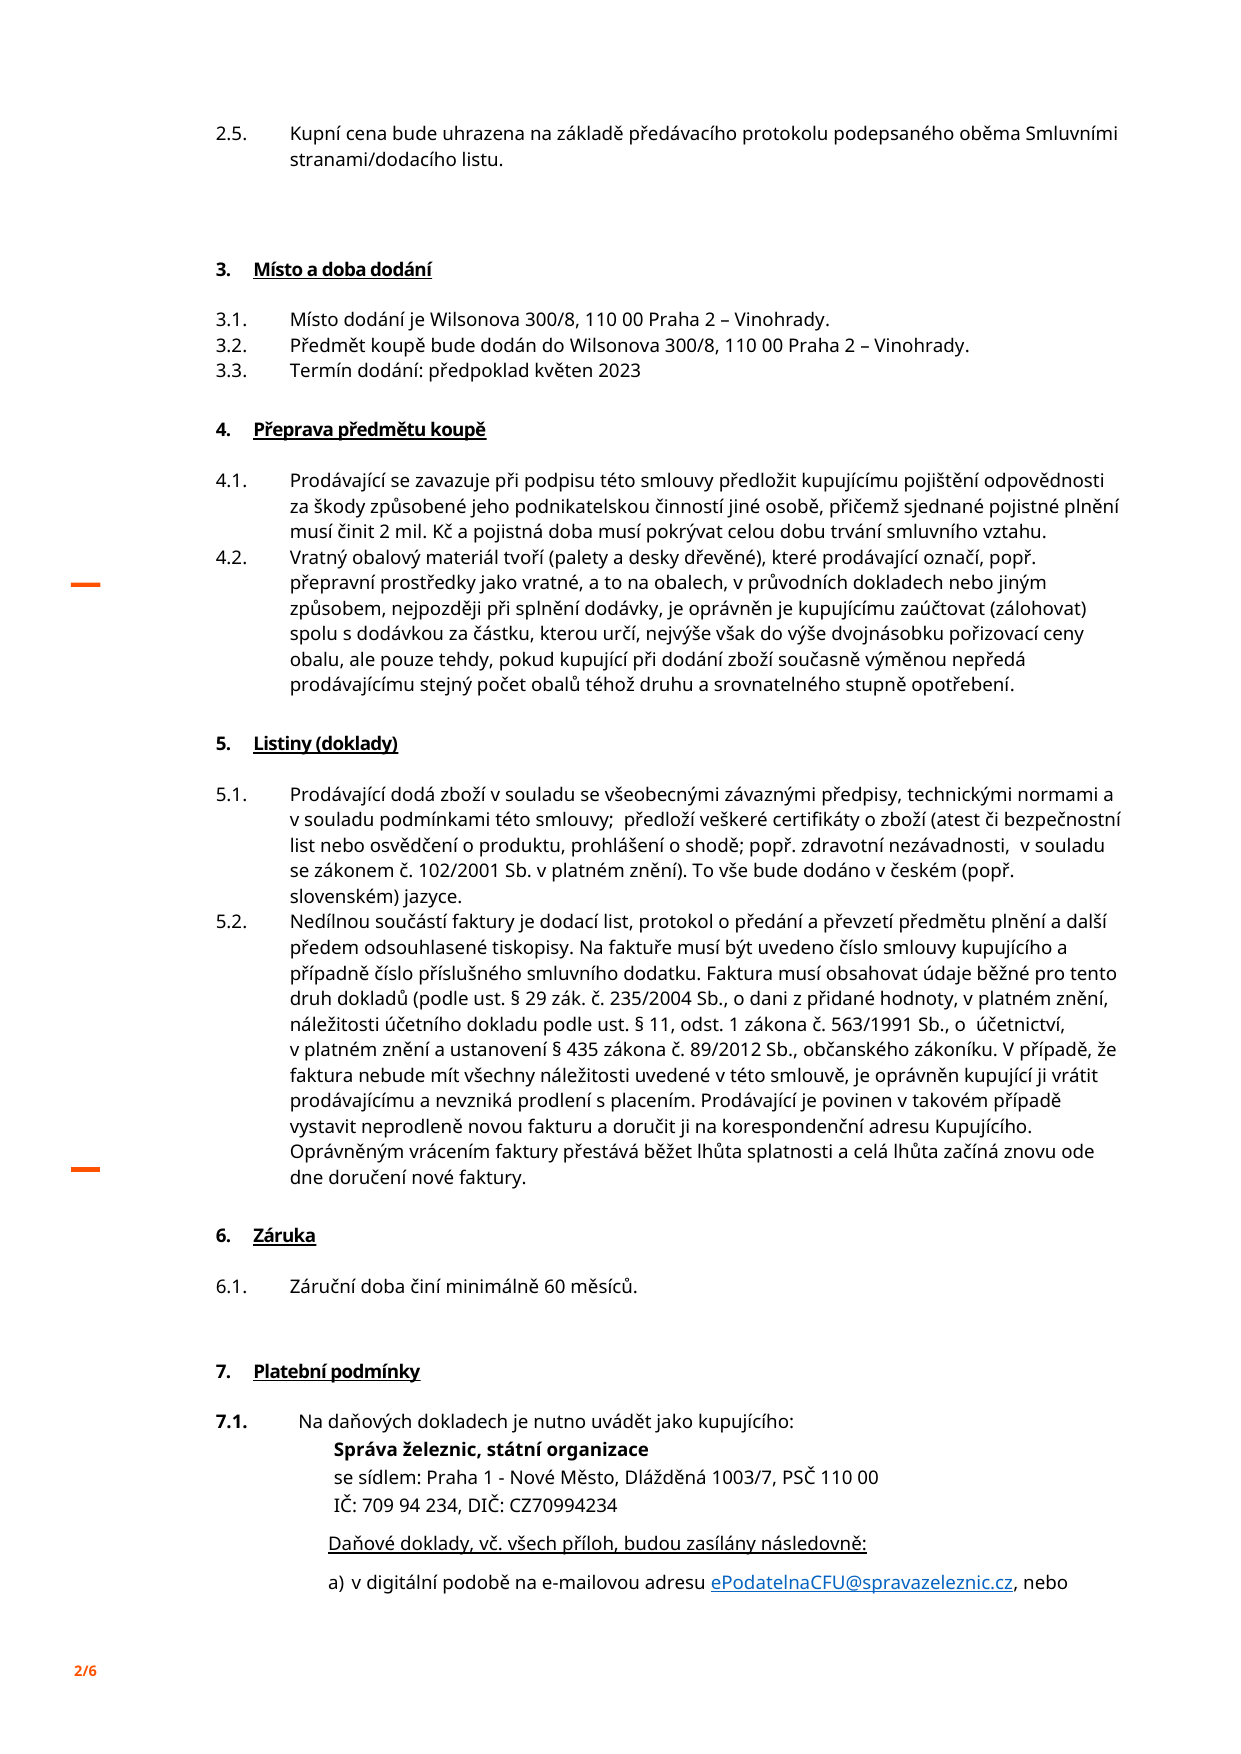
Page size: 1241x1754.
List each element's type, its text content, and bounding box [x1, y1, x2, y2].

text Daňové doklady, vč. všech příloh, budou zasílány následovně: [298, 1531, 1122, 1556]
list Záruční doba činí minimálně 60 měsíců. [216, 1273, 1122, 1299]
list Kupní cena bude uhrazena na základě předávacího protokolu podepsaného oběma Smluvními stranami/dodacího listu. [216, 121, 1122, 172]
list v digitální podobě na e-mailovou adresu ePodatelnaCFU@spravazeleznic.cz, nebo [328, 1569, 1122, 1594]
text IČ: 709 94 234, DIČ: CZ70994234 [291, 1493, 1122, 1518]
list Prodávající se zavazuje při podpisu této smlouvy předložit kupujícímu pojištění odpovědnosti za škody způsobené jeho podnikatelskou činností jiné osobě, přičemž sjednané pojistné plnění musí činit 2 mil. Kč a pojistná doba musí pokrývat celou dobu trvání smluvního vztahu. [216, 467, 1122, 544]
list Správa železnic, státní organizace [291, 1437, 1122, 1462]
subtitle Přeprava předmětu koupě [216, 417, 1122, 442]
list Místo dodání je Wilsonova 300/8, 110 00 Praha 2 – Vinohrady. [216, 307, 1122, 332]
list Na daňových dokladech je nutno uvádět jako kupujícího: [216, 1409, 1122, 1434]
subtitle Listiny (doklady) [216, 730, 1122, 756]
list Prodávající dodá zboží v souladu se všeobecnými závaznými předpisy, technickými normami a v souladu podmínkami této smlouvy; předloží veškeré certifikáty o zboží (atest či bezpečnostní list nebo osvědčení o produktu, prohlášení o shodě; popř. zdravotní nezávadnosti, v souladu se zákonem č. 102/2001 Sb. v platném znění). To vše bude dodáno v českém (popř. slovenském) jazyce. [216, 781, 1122, 909]
list Vratný obalový materiál tvoří (palety a desky dřevěné), které prodávající označí, popř. přepravní prostředky jako vratné, a to na obalech, v průvodních dokladech nebo jiným způsobem, nejpozději při splnění dodávky, je oprávněn je kupujícímu zaúčtovat (zálohovat) spolu s dodávkou za částku, kterou určí, nejvýše však do výše dvojnásobku pořizovací ceny obalu, ale pouze tehdy, pokud kupující při dodání zboží současně výměnou nepředá prodávajícímu stejný počet obalů téhož druhu a srovnatelného stupně opotřebení. [216, 544, 1122, 697]
list Termín dodání: předpoklad květen 2023 [216, 358, 1122, 383]
subtitle Místo a doba dodání [216, 256, 1122, 282]
subtitle Platební podmínky [216, 1358, 1122, 1383]
list se sídlem: Praha 1 - Nové Město, Dlážděná 1003/7, PSČ 110 00 [291, 1465, 1122, 1490]
list Předmět koupě bude dodán do Wilsonova 300/8, 110 00 Praha 2 – Vinohrady. [216, 332, 1122, 358]
subtitle Záruka [216, 1223, 1122, 1248]
list Nedílnou součástí faktury je dodací list, protokol o předání a převzetí předmětu plnění a další předem odsouhlasené tiskopisy. Na faktuře musí být uvedeno číslo smlouvy kupujícího a případně číslo příslušného smluvního dodatku. Faktura musí obsahovat údaje běžné pro tento druh dokladů (podle ust. § 29 zák. č. 235/2004 Sb., o dani z přidané hodnoty, v platném znění, náležitosti účetního dokladu podle ust. § 11, odst. 1 zákona č. 563/1991 Sb., o účetnictví, v platném znění a ustanovení § 435 zákona č. 89/2012 Sb., občanského zákoníku. V případě, že faktura nebude mít všechny náležitosti uvedené v této smlouvě, je oprávněn kupující ji vrátit prodávajícímu a nevzniká prodlení s placením. Prodávající je povinen v takovém případě vystavit neprodleně novou fakturu a doručit ji na korespondenční adresu Kupujícího. Oprávněným vrácením faktury přestává běžet lhůta splatnosti a celá lhůta začíná znovu ode dne doručení nové faktury. [216, 909, 1122, 1189]
